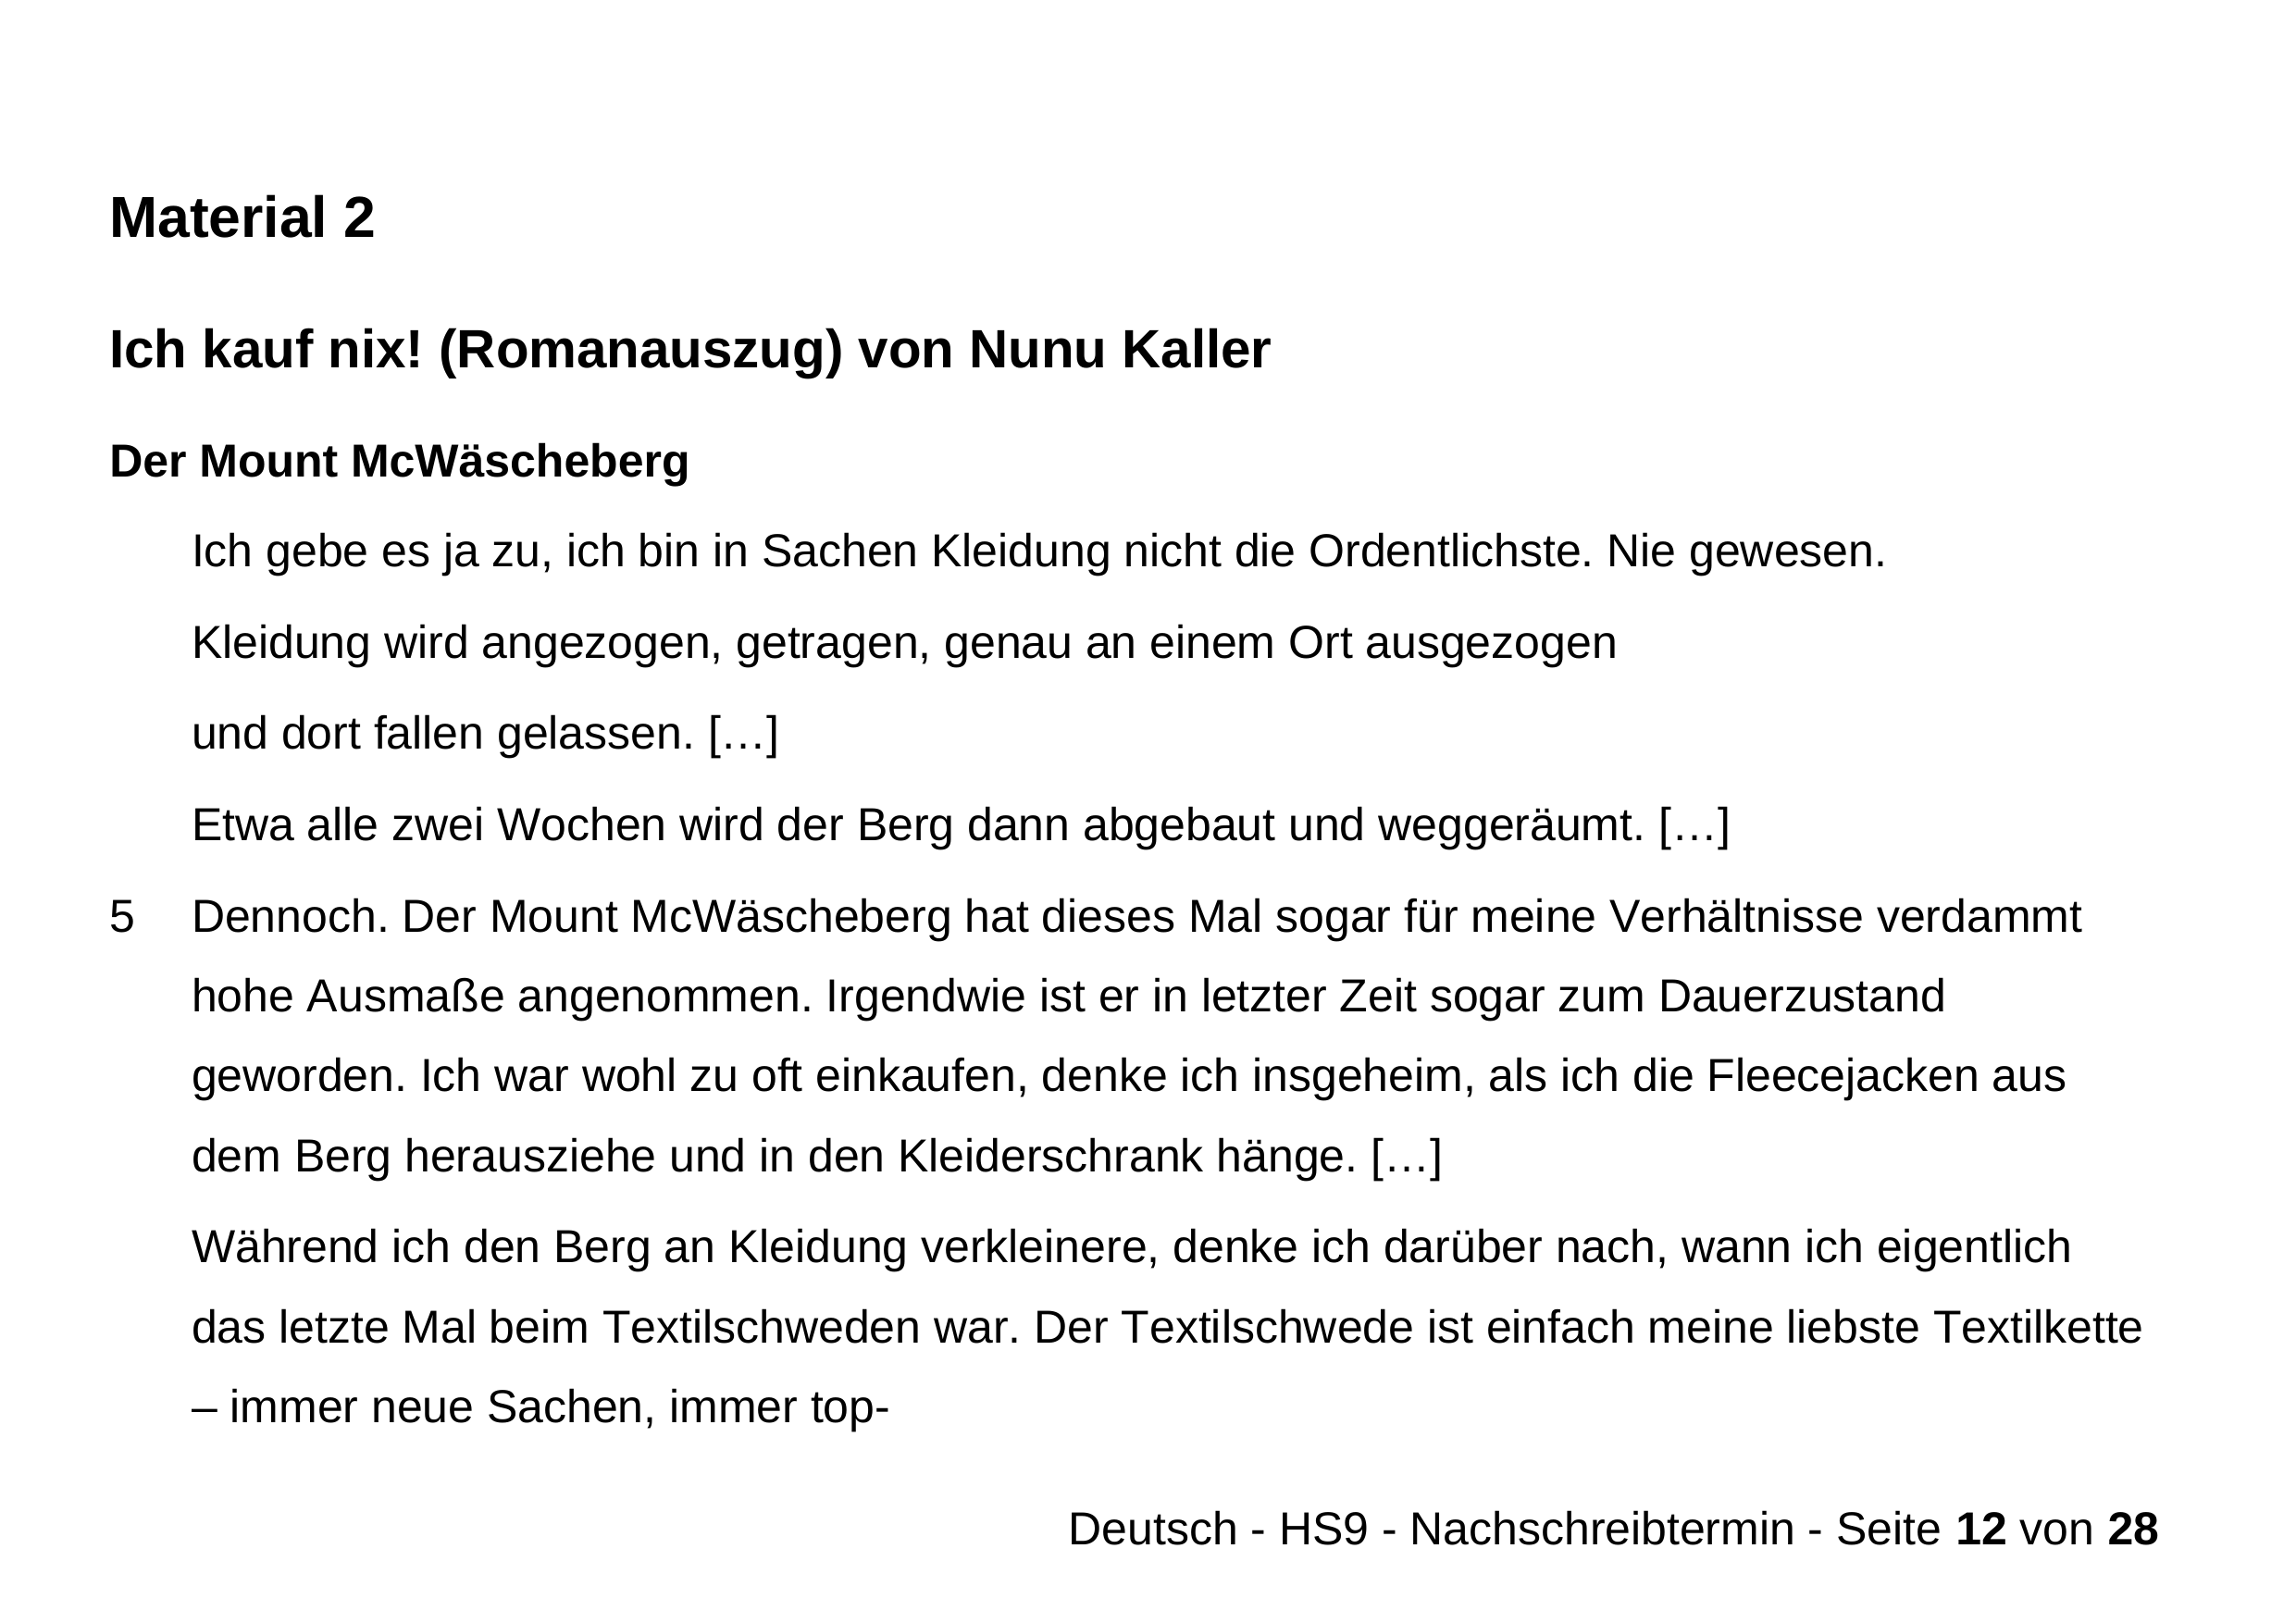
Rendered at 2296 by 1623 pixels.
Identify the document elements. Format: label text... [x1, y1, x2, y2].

subtitle Material 2 [109, 183, 2159, 249]
list Während ich den Berg an Kleidung verkleinere, denke ich darüber nach, wann ich eigentlich das letzte Mal beim Textilschweden war. Der Textilschwede ist einfach meine liebste Textilkette – immer neue Sachen, immer top- [192, 1220, 2159, 1432]
list Ich gebe es ja zu, ich bin in Sachen Kleidung nicht die Ordentlichste. Nie gewesen. [192, 523, 2159, 576]
subtitle Ich kauf nix! (Romanauszug) von Nunu Kaller [109, 317, 2159, 379]
list 5 Dennoch. Der Mount McWäscheberg hat dieses Mal sogar für meine Verhältnisse verdammt hohe Ausmaße angenommen. Irgendwie ist er in letzter Zeit sogar zum Dauerzustand geworden. Ich war wohl zu oft einkaufen, denke ich insgeheim, als ich die Fleecejacken aus dem Berg herausziehe und in den Kleiderschrank hänge. […] [109, 888, 2159, 1181]
subtitle Der Mount McWäscheberg [109, 433, 2159, 487]
list Etwa alle zwei Wochen wird der Berg dann abgebaut und weggeräumt. […] [192, 797, 2159, 850]
list Kleidung wird angezogen, getragen, genau an einem Ort ausgezogen [192, 614, 2159, 667]
list und dort fallen gelassen. […] [192, 706, 2159, 759]
